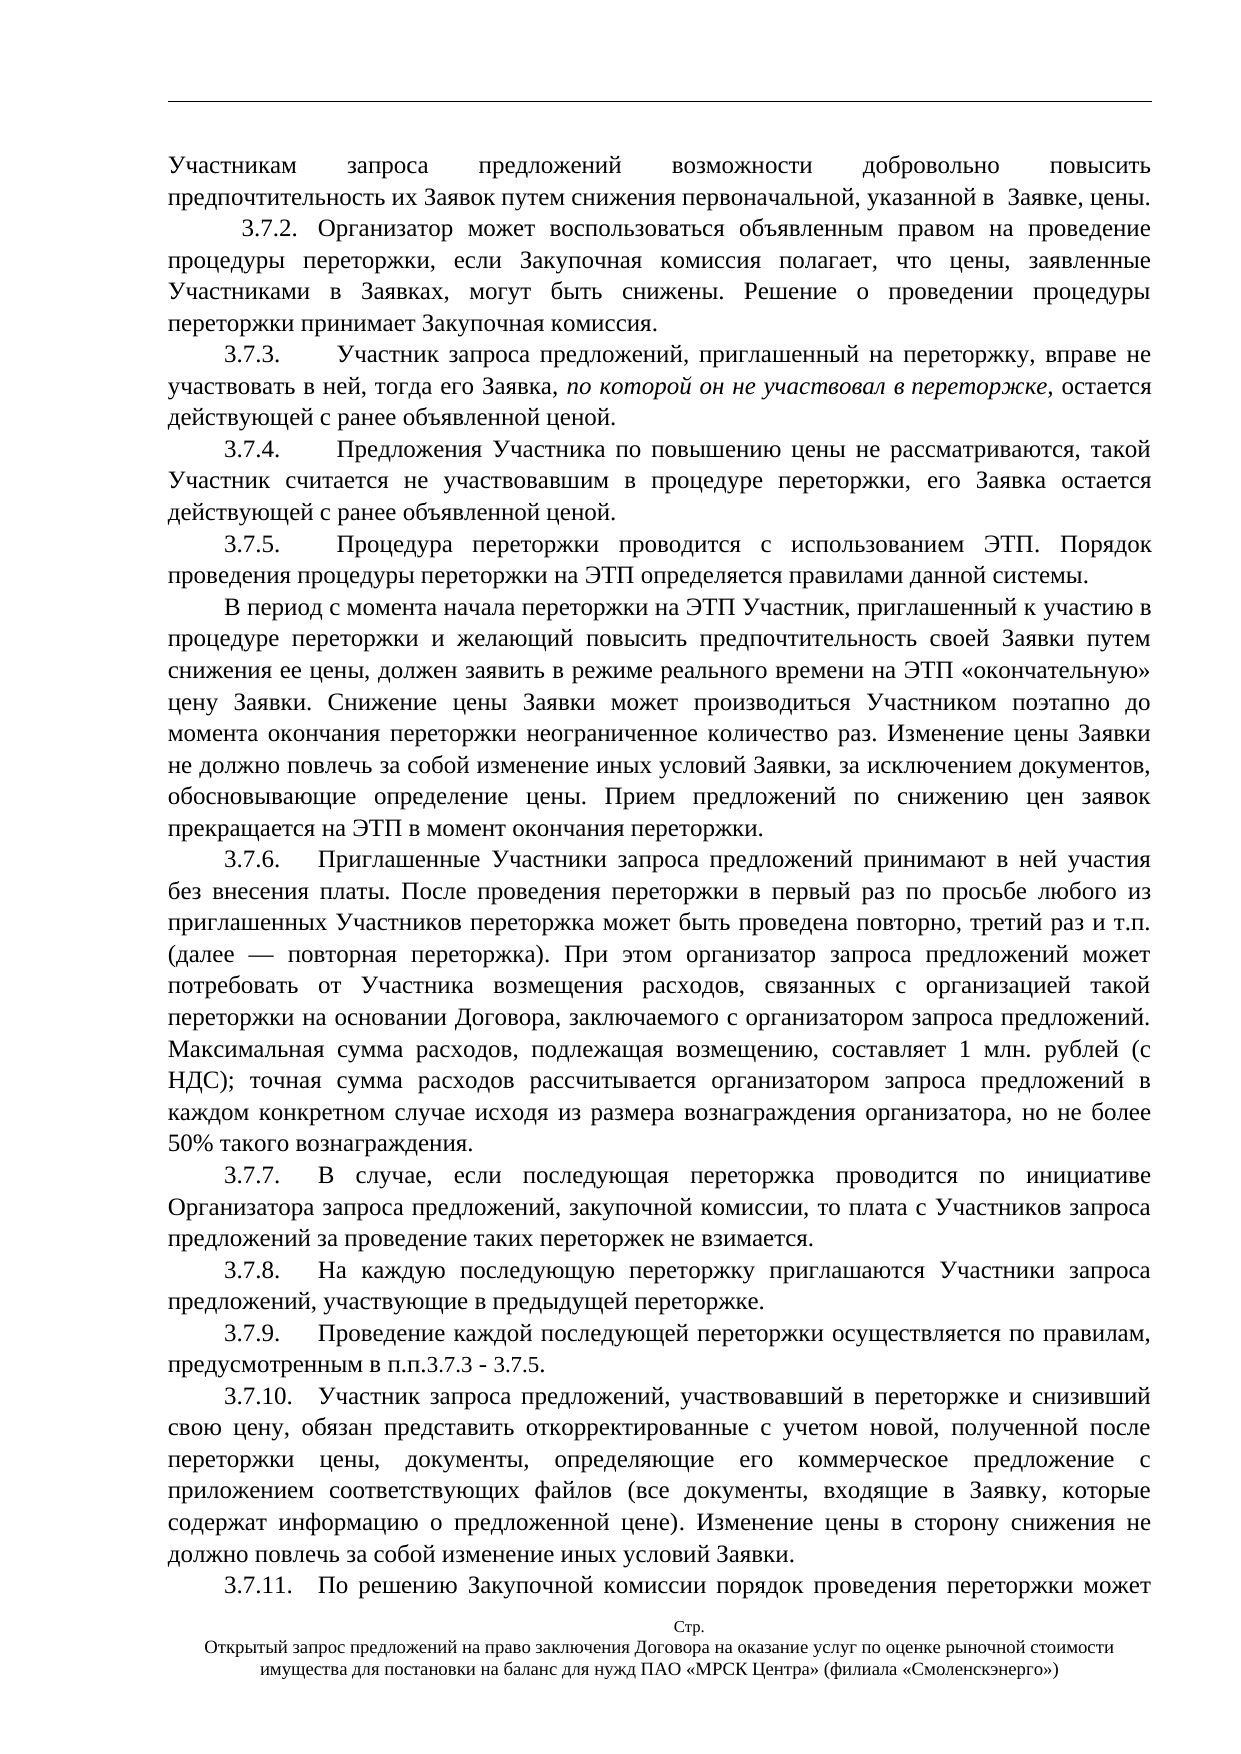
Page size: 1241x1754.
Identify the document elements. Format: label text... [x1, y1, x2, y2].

list Предложения Участника по повышению цены не рассматриваются, такой Участник считается не участвовавшим в процедуре переторжки, его Заявка остается действующей с ранее объявленной ценой. [168, 434, 1152, 526]
list Участник запроса предложений, участвовавший в переторжке и снизивший свою цену, обязан представить откорректированные с учетом новой, полученной после переторжки цены, документы, определяющие его коммерческое предложение с приложением соответствующих файлов (все документы, входящие в Заявку, которые содержат информацию о предложенной цене). Изменение цены в сторону снижения не должно повлечь за собой изменение иных условий Заявки. [168, 1381, 1152, 1567]
text В период с момента начала переторжки на ЭТП Участник, приглашенный к участию в процедуре переторжки и желающий повысить предпочтительность своей Заявки путем снижения ее цены, должен заявить в режиме реального времени на ЭТП «окончательную» цену Заявки. Снижение цены Заявки может производиться Участником поэтапно до момента окончания переторжки неограниченное количество раз. Изменение цены Заявки не должно повлечь за собой изменение иных условий Заявки, за исключением документов, обосновывающие определение цены. Прием предложений по снижению цен заявок прекращается на ЭТП в момент окончания переторжки. [168, 592, 1152, 842]
list Приглашенные Участники запроса предложений принимают в ней участия без внесения платы. После проведения переторжки в первый раз по просьбе любого из приглашенных Участников переторжка может быть проведена повторно, третий раз и т.п. (далее — повторная переторжка). При этом организатор запроса предложений может потребовать от Участника возмещения расходов, связанных с организацией такой переторжки на основании Договора, заключаемого с организатором запроса предложений. Максимальная сумма расходов, подлежащая возмещению, составляет 1 млн. рублей (с НДС); точная сумма расходов рассчитывается организатором запроса предложений в каждом конкретном случае исходя из размера вознаграждения организатора, но не более 50% такого вознаграждения. [168, 844, 1152, 1157]
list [168, 1570, 1152, 1599]
list Процедура переторжки проводится с использованием ЭТП. Порядок проведения процедуры переторжки на ЭТП определяется правилами данной системы. [168, 529, 1152, 589]
list Проведение каждой последующей переторжки осуществляется по правилам, предусмотренным в п.п.3.7.3 - 3.7.5. [168, 1318, 1152, 1378]
list На каждую последующую переторжку приглашаются Участники запроса предложений, участвующие в предыдущей переторжке. [168, 1255, 1152, 1315]
list Организатор может воспользоваться объявленным правом на проведение процедуры переторжки, если Закупочная комиссия полагает, что цены, заявленные Участниками в Заявках, могут быть снижены. Решение о проведении процедуры переторжки принимает Закупочная комиссия. [168, 213, 1152, 337]
list Участник запроса предложений, приглашенный на переторжку, вправе не участвовать в ней, тогда его Заявка, по которой он не участвовал в переторжке, остается действующей с ранее объявленной ценой. [168, 339, 1152, 431]
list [168, 150, 1152, 210]
list В случае, если последующая переторжка проводится по инициативе Организатора запроса предложений, закупочной комиссии, то плата с Участников запроса предложений за проведение таких переторжек не взимается. [168, 1160, 1152, 1252]
